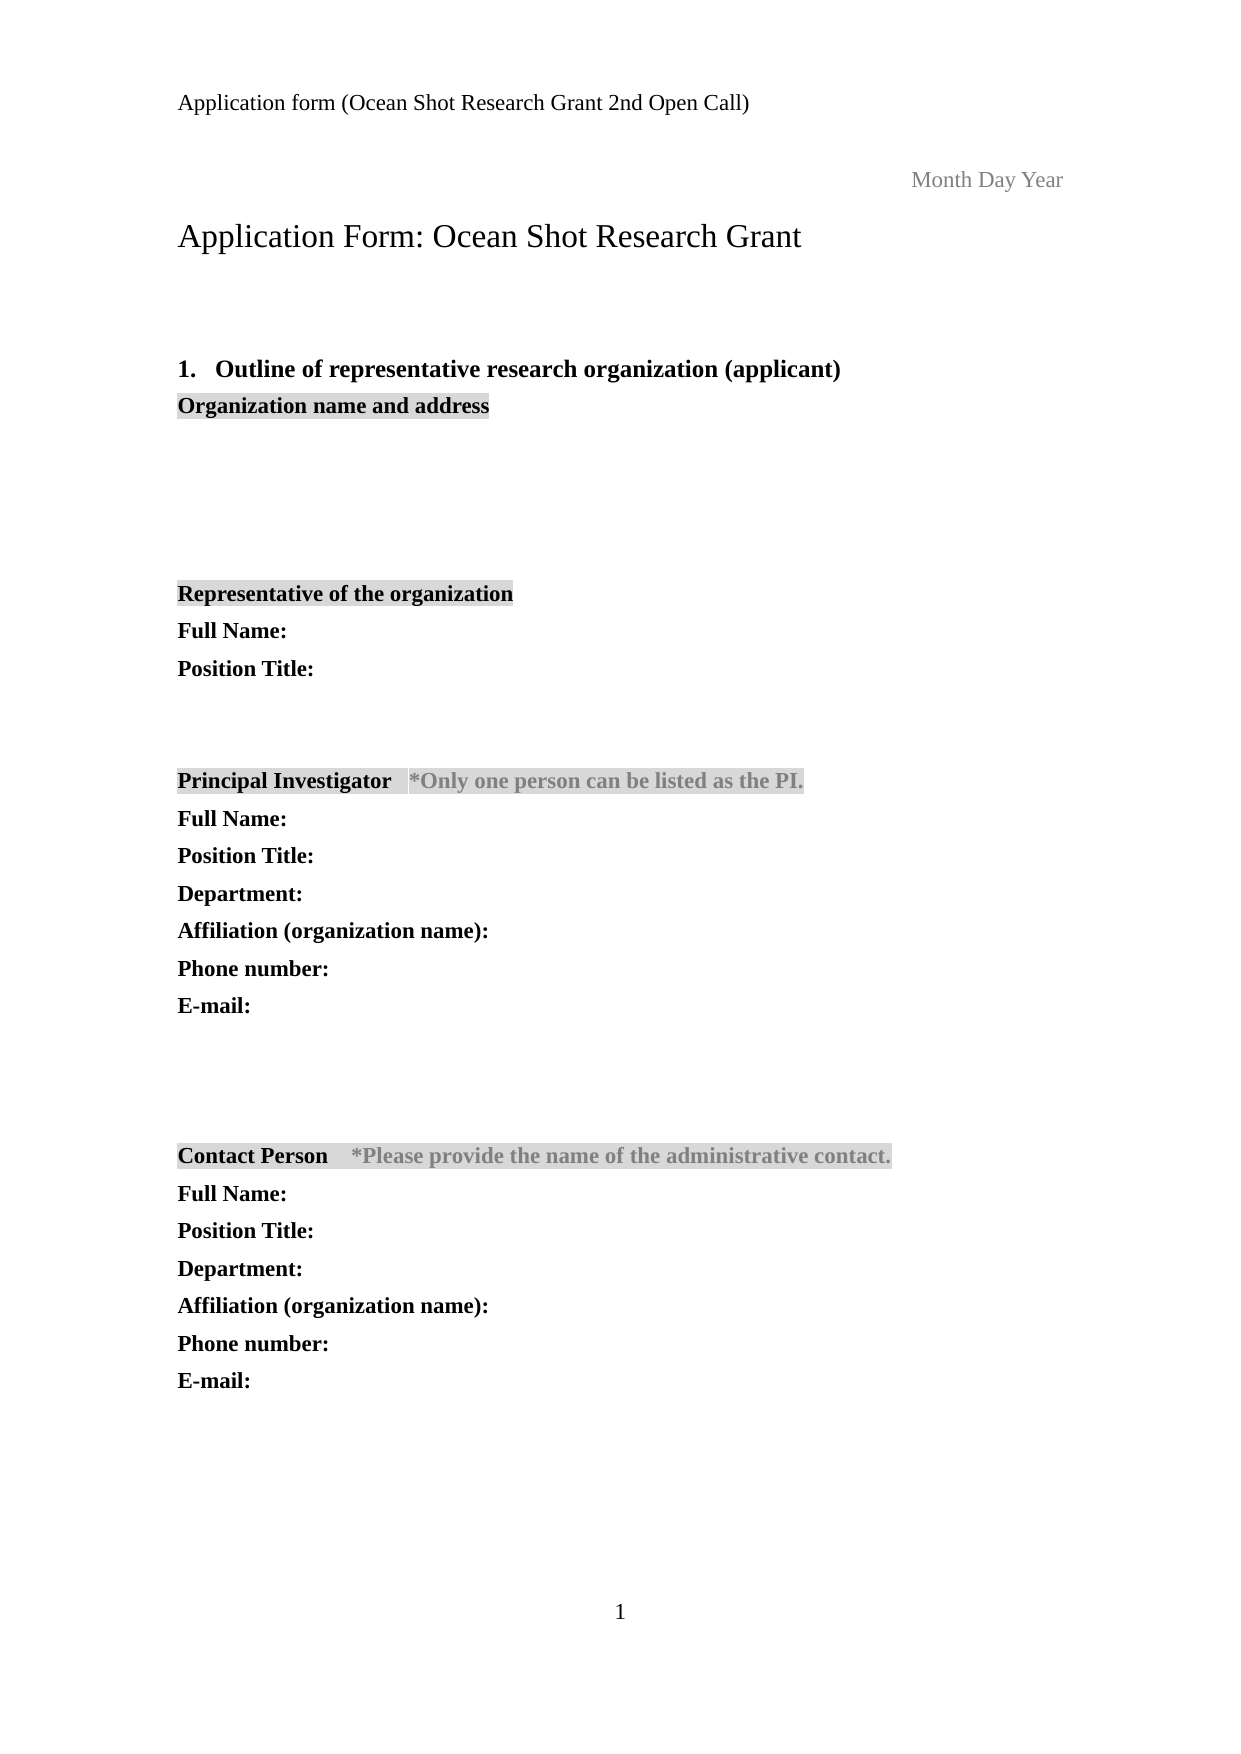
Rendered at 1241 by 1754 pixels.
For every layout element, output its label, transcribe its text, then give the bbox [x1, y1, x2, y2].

text Full Name: [177, 799, 1063, 837]
text Position Title: [177, 1212, 1063, 1249]
text Full Name: [177, 1174, 1063, 1212]
text Department: [177, 1249, 1063, 1287]
text Application Form: Ocean Shot Research Grant [177, 198, 1063, 273]
text Position Title: [177, 837, 1063, 874]
subtitle Outline of representative research organization (applicant) [177, 349, 1063, 387]
text Department: [177, 874, 1063, 912]
text Phone number: [177, 1324, 1063, 1362]
text Phone number: [177, 949, 1063, 987]
text E-mail: [177, 987, 1063, 1024]
text Contact Person *Please provide the name of the administrative contact. [177, 1137, 1063, 1174]
text Month Day Year [177, 160, 1063, 198]
text Representative of the organization [177, 574, 1063, 612]
text Principal Investigator *Only one person can be listed as the PI. [177, 762, 1063, 799]
text Affiliation (organization name): [177, 912, 1063, 949]
text Position Title: [177, 649, 1063, 687]
text Full Name: [177, 612, 1063, 649]
text E-mail: [177, 1362, 1063, 1399]
text Affiliation (organization name): [177, 1287, 1063, 1324]
text Organization name and address [177, 387, 1063, 424]
